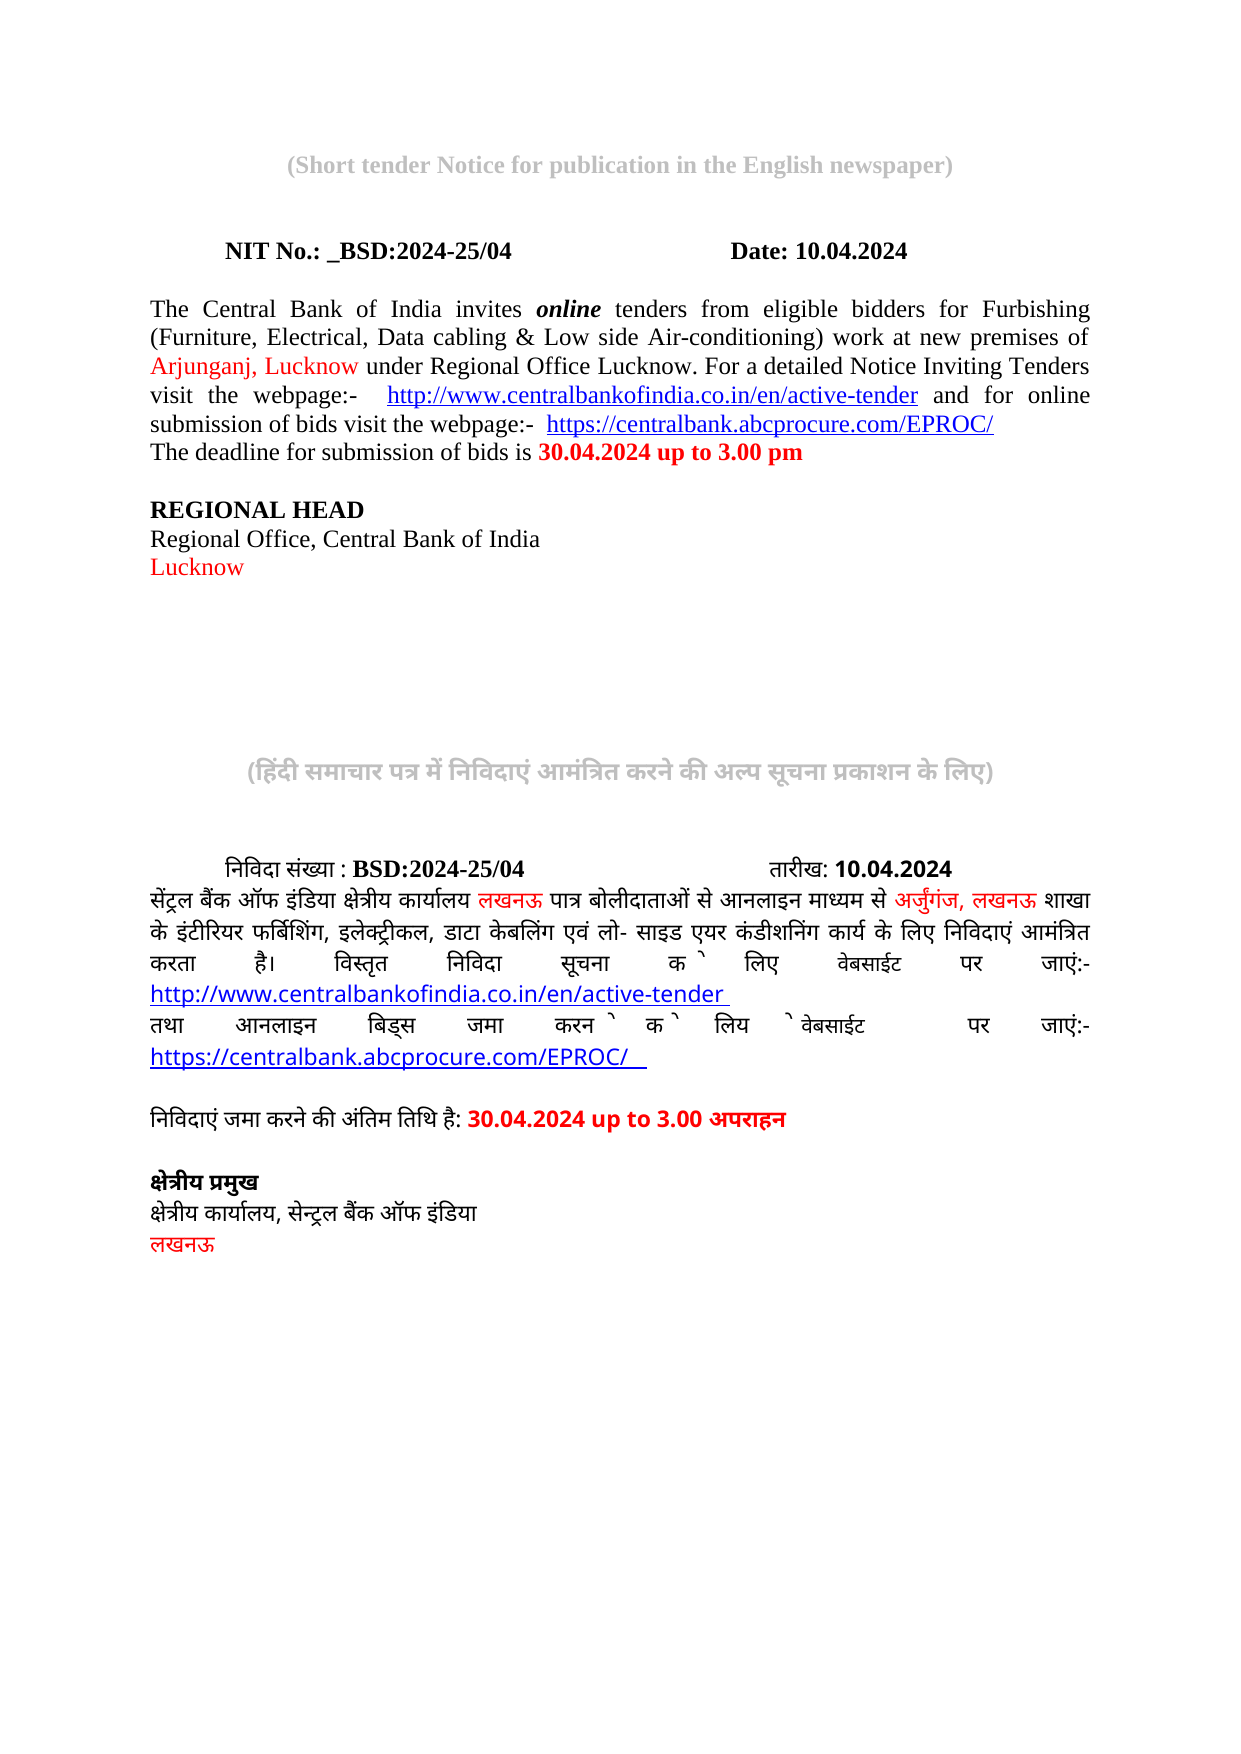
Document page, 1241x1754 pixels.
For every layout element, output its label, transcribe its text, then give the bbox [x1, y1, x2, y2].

text क्षेत्रीय कार्यालय, सेन्ट्रल बैंक ऑफ इंडिया [150, 1197, 1090, 1228]
text Regional Office, Central Bank of India [150, 524, 1090, 552]
text तथा आनलाइन बिड्स जमा करने के लिये वेबसाईट पर जाएं:- https://centralbank.abcprocure.com/EPROC/ [150, 1009, 1090, 1072]
list निविदा संख्या :‌‌‌‌‌‌‌‌‌‌‌‌‌‌‌‌‌‌‌‌‌‌‌‌‌‌‌‌‌‌‌‌‌‌‌ BSD:2024-25/04 तारीख: 10.04.2024 [225, 853, 1090, 884]
text Lucknow [150, 552, 1090, 581]
text (Short tender Notice for publication in the English newspaper) [150, 150, 1090, 179]
list NIT No.: _BSD:2024-25/04 Date: 10.04.2024 [225, 236, 1090, 265]
text The deadline for submission of bids is 30.04.2024 up to 3.00 pm [150, 437, 1090, 466]
text REGIONAL HEAD [150, 495, 1090, 524]
text (हिंदी समाचार पत्र में निविदाएं आमंत्रित करने की अल्प सूचना प्रकाशन के लिए) [150, 754, 1090, 788]
text निविदाएं जमा करने की अंतिम तिथि है: 30.04.2024 up to 3.00 अपराहन [150, 1103, 1090, 1134]
text क्षेत्रीय प्रमुख [150, 1166, 1090, 1197]
text लखनऊ [150, 1228, 1090, 1259]
text सेंट्रल बैंक ऑफ इंडिया क्षेत्रीय कार्यालय लखनऊ पात्र बोलीदाताओं से आनलाइन माध्यम से अर्जुंगंज, लखनऊ शाखा के इंटीरियर फर्बिशिंग, इलेक्ट्रीकल, डाटा केबलिंग एवं लो- साइड एयर कंडीशनिंग कार्य के लिए निविदाएं आमंत्रित करता है। विस्तृत निविदा सूचना के लिए वेबसाईट पर जाएं:- http://www.centralbankofindia.co.in/en/active-tender [150, 884, 1090, 1009]
text The Central Bank of India invites online tenders from eligible bidders for Furbishing (Furniture, Electrical, Data cabling & Low side Air-conditioning) work at new premises of Arjunganj, Lucknow under Regional Office Lucknow. For a detailed Notice Inviting Tenders visit the webpage:- http://www.centralbankofindia.co.in/en/active-tender and for online submission of bids visit the webpage:- https://centralbank.abcprocure.com/EPROC/ [150, 294, 1090, 437]
